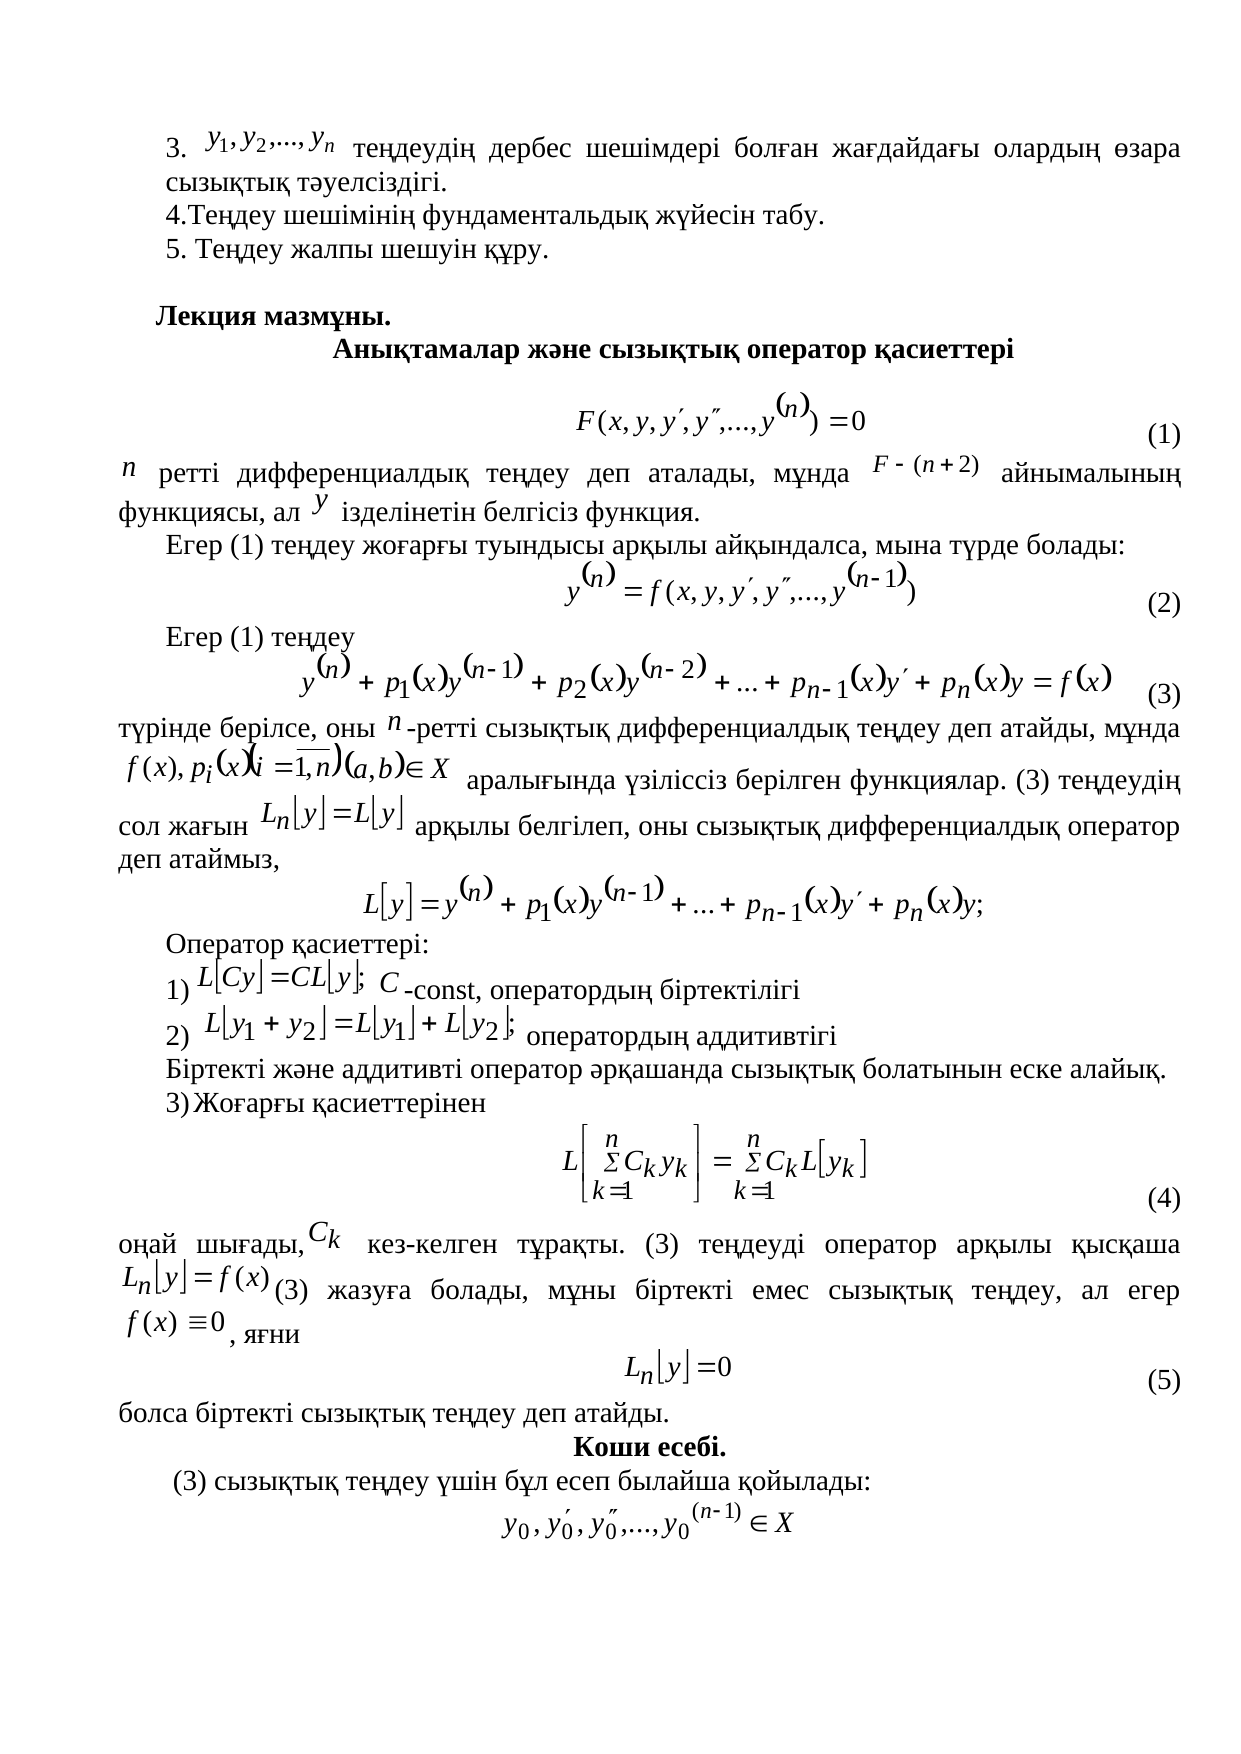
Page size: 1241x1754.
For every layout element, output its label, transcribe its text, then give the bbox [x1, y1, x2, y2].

text Лекция мазмұны. [156, 298, 1181, 332]
text түрінде берілсе, оны -ретті сызықтық дифференциалдық теңдеу деп атайды, мұнда аралығында үзіліссіз берілген функциялар. (3) теңдеудің сол жағын арқылы белгілеп, оны сызықтық дифференциалдық оператор деп атаймыз, [118, 710, 1181, 875]
text Біртекті және аддитивті оператор әрқашанда сызықтық болатынын еске алайық. [118, 1051, 1181, 1085]
text Коши есебі. [118, 1429, 1181, 1463]
text (5) [118, 1350, 1181, 1396]
text (1) [118, 391, 1181, 449]
text 5. Теңдеу жалпы шешуін құру. [165, 231, 1181, 264]
text Оператор қасиеттері: [118, 926, 1181, 960]
text оңай шығады, кез-келген тұрақты. (3) теңдеуді оператор арқылы қысқаша (3) жазуға болады, мұны біртекті емес сызықтық теңдеу, ал егер , яғни [118, 1214, 1181, 1350]
text 4.Теңдеу шешімінің фундаментальдық жүйесін табу. [165, 197, 1181, 231]
text (3) сызықтық теңдеу үшін бұл есеп былайша қойылады: [118, 1463, 1181, 1496]
text Егер (1) теңдеу жоғарғы туындысы арқылы айқындалса, мына түрде болады: [118, 527, 1181, 561]
list Жоғарғы қасиеттерінен [118, 1085, 1181, 1118]
text болса біртекті сызықтық теңдеу деп атайды. [118, 1396, 1181, 1429]
text ретті дифференциалдық теңдеу деп аталады, мұнда айнымалының функциясы, ал ізделінетін белгісіз функция. [118, 449, 1181, 527]
text (4) [118, 1118, 1181, 1214]
text Анықтамалар және сызықтық оператор қасиеттері [118, 332, 1181, 365]
text (2) [118, 561, 1181, 619]
text Егер (1) теңдеу [118, 619, 1181, 652]
text (3) [118, 652, 1181, 710]
list -const, оператордың біртектілігі [118, 960, 1181, 1006]
list оператордың аддитивтігі [118, 1006, 1181, 1051]
text 3. теңдеудің дербес шешімдері болған жағдайдағы олардың өзара сызықтық тәуелсіздігі. [165, 118, 1181, 197]
